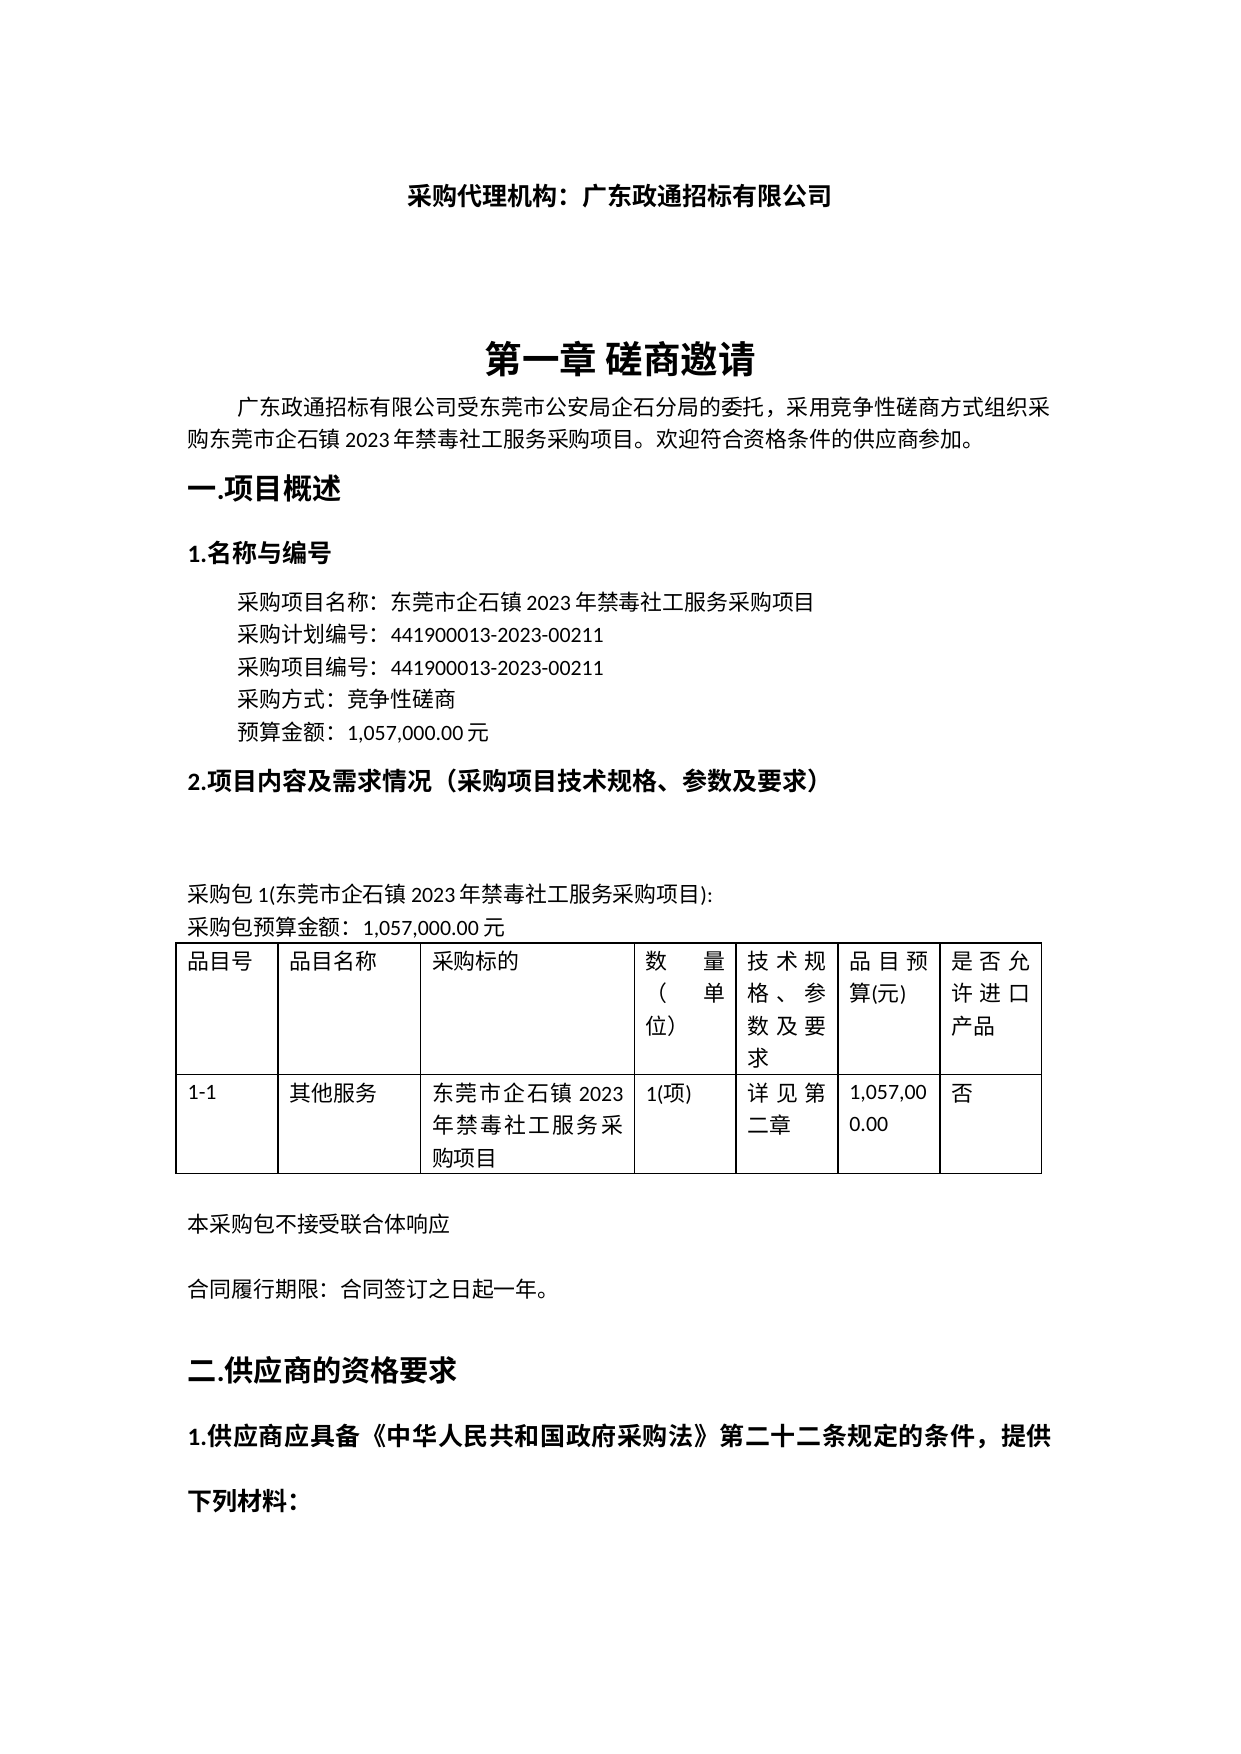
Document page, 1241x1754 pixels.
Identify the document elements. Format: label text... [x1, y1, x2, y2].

table_cell 其他服务 [279, 1075, 420, 1173]
text 一.项目概述 [187, 454, 1053, 519]
text 合同履行期限：合同签订之日起一年。 [187, 1272, 1053, 1304]
table_cell 1(项) [635, 1075, 735, 1173]
text 2.项目内容及需求情况（采购项目技术规格、参数及要求） [187, 747, 1053, 812]
text 第一章 磋商邀请 [187, 324, 1053, 389]
text 采购包预算金额：1,057,000.00元 [187, 909, 1053, 942]
table_cell 否 [941, 1075, 1041, 1173]
text 预算金额：1,057,000.00元 [187, 714, 1053, 747]
table_cell 东莞市企石镇2023年禁毒社工服务采购项目 [421, 1075, 634, 1173]
table_header 是否允许进口产品 [941, 944, 1041, 1073]
text 1.供应商应具备《中华人民共和国政府采购法》第二十二条规定的条件，提供下列材料： [187, 1402, 1053, 1532]
table_cell 详见第二章 [737, 1075, 837, 1173]
table_cell 1-1 [177, 1075, 277, 1173]
text 广东政通招标有限公司受东莞市公安局企石分局的委托，采用竞争性磋商方式组织采购东莞市企石镇2023年禁毒社工服务采购项目。欢迎符合资格条件的供应商参加。 [187, 389, 1053, 454]
table_header 品目名称 [279, 944, 420, 1073]
table_header 数量（单位） [635, 944, 735, 1073]
text 1.名称与编号 [187, 519, 1053, 584]
table_cell 1,057,000.00 [839, 1075, 939, 1173]
text 本采购包不接受联合体响应 [187, 1207, 1053, 1239]
text 采购项目编号：441900013-2023-00211 [187, 649, 1053, 682]
text 采购方式：竞争性磋商 [187, 682, 1053, 714]
text 采购项目名称：东莞市企石镇2023年禁毒社工服务采购项目 [187, 584, 1053, 617]
table_header 采购标的 [421, 944, 634, 1073]
text 采购代理机构：广东政通招标有限公司 [187, 162, 1053, 227]
table_header 技术规格、参数及要求 [737, 944, 837, 1073]
table_header 品目号 [177, 944, 277, 1073]
text 采购包1(东莞市企石镇2023年禁毒社工服务采购项目): [187, 877, 1053, 909]
text 采购计划编号：441900013-2023-00211 [187, 617, 1053, 649]
text 二.供应商的资格要求 [187, 1337, 1053, 1402]
table_header 品目预算(元) [839, 944, 939, 1073]
